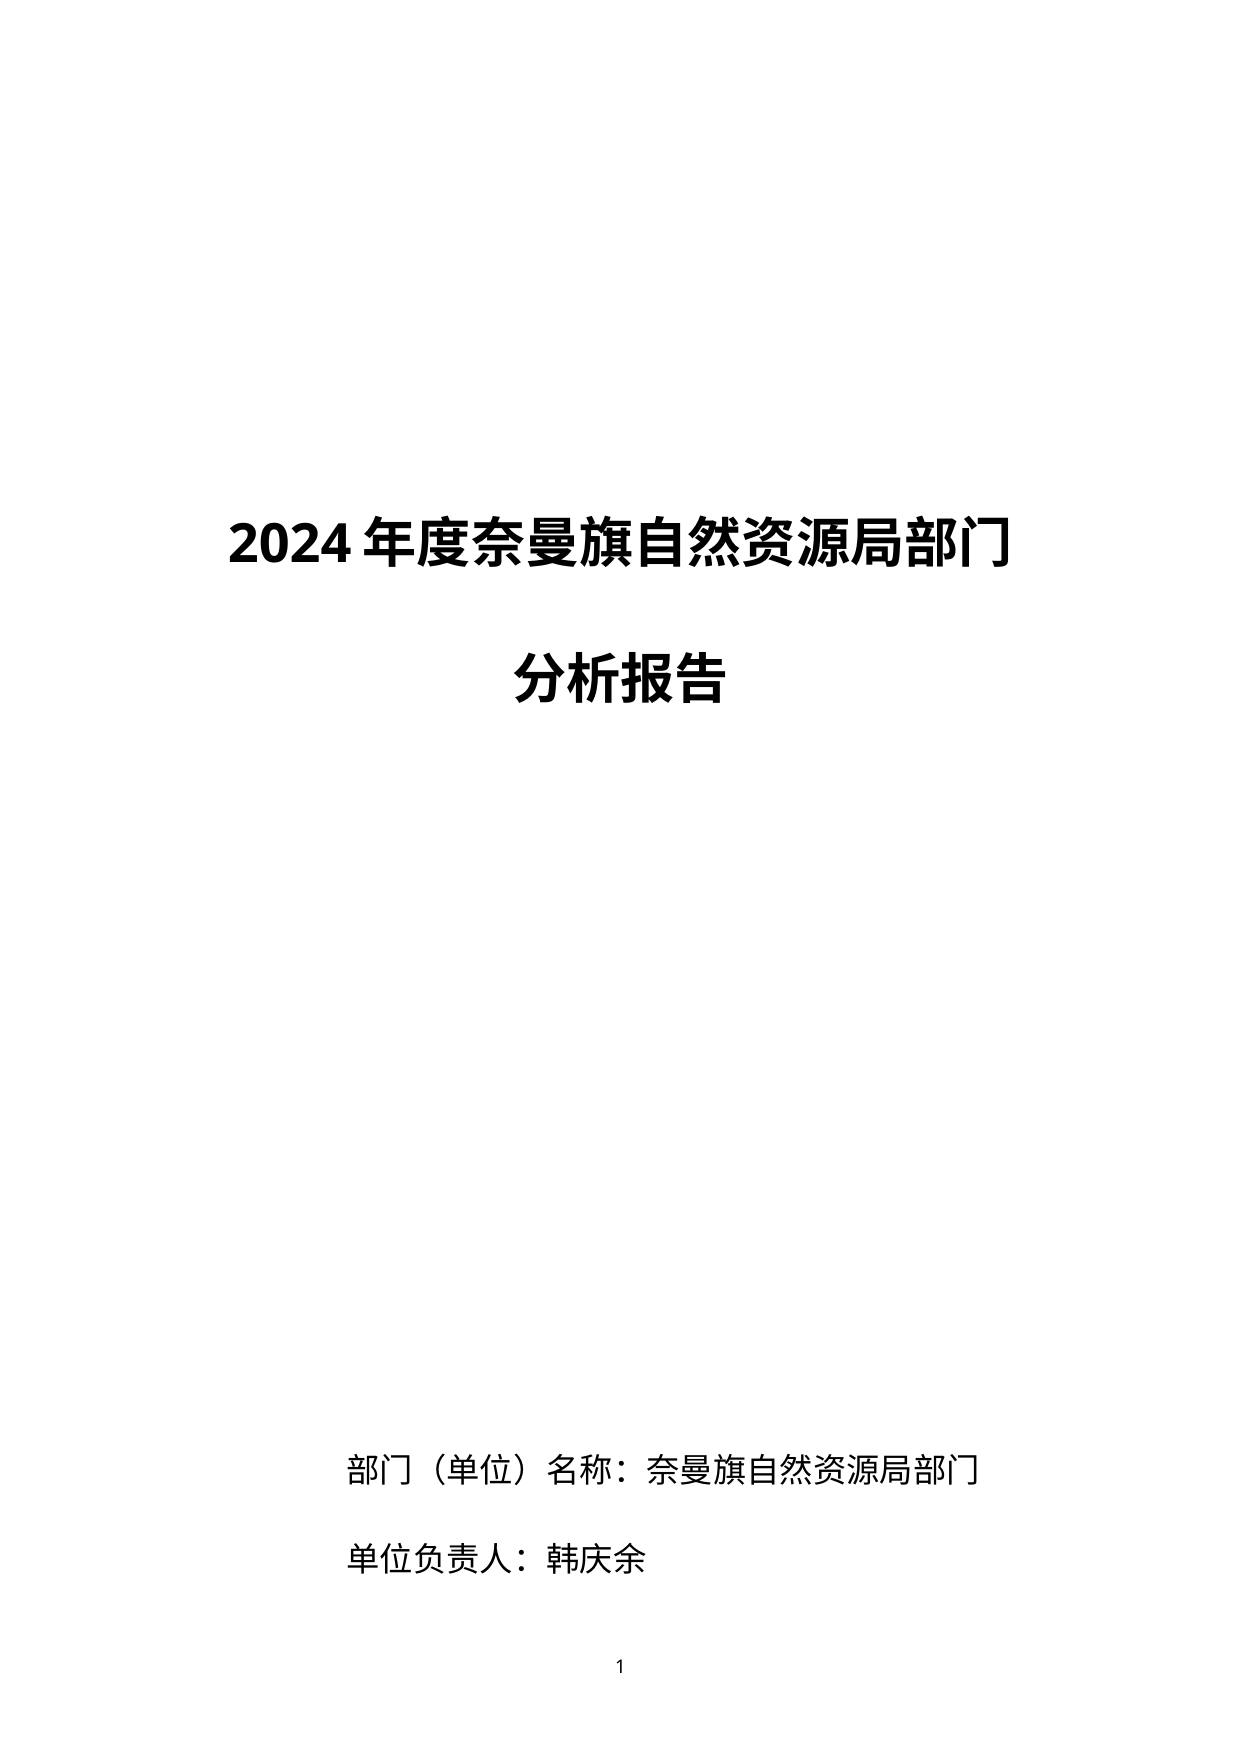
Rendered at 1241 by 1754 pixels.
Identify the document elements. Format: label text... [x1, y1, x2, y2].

text 单位负责人：韩庆余 [113, 1524, 1127, 1589]
text 2024年度奈曼旗自然资源局部门 [113, 490, 1127, 587]
text 部门（单位）名称：奈曼旗自然资源局部门 [113, 1435, 1127, 1500]
text 分析报告 [113, 627, 1127, 724]
